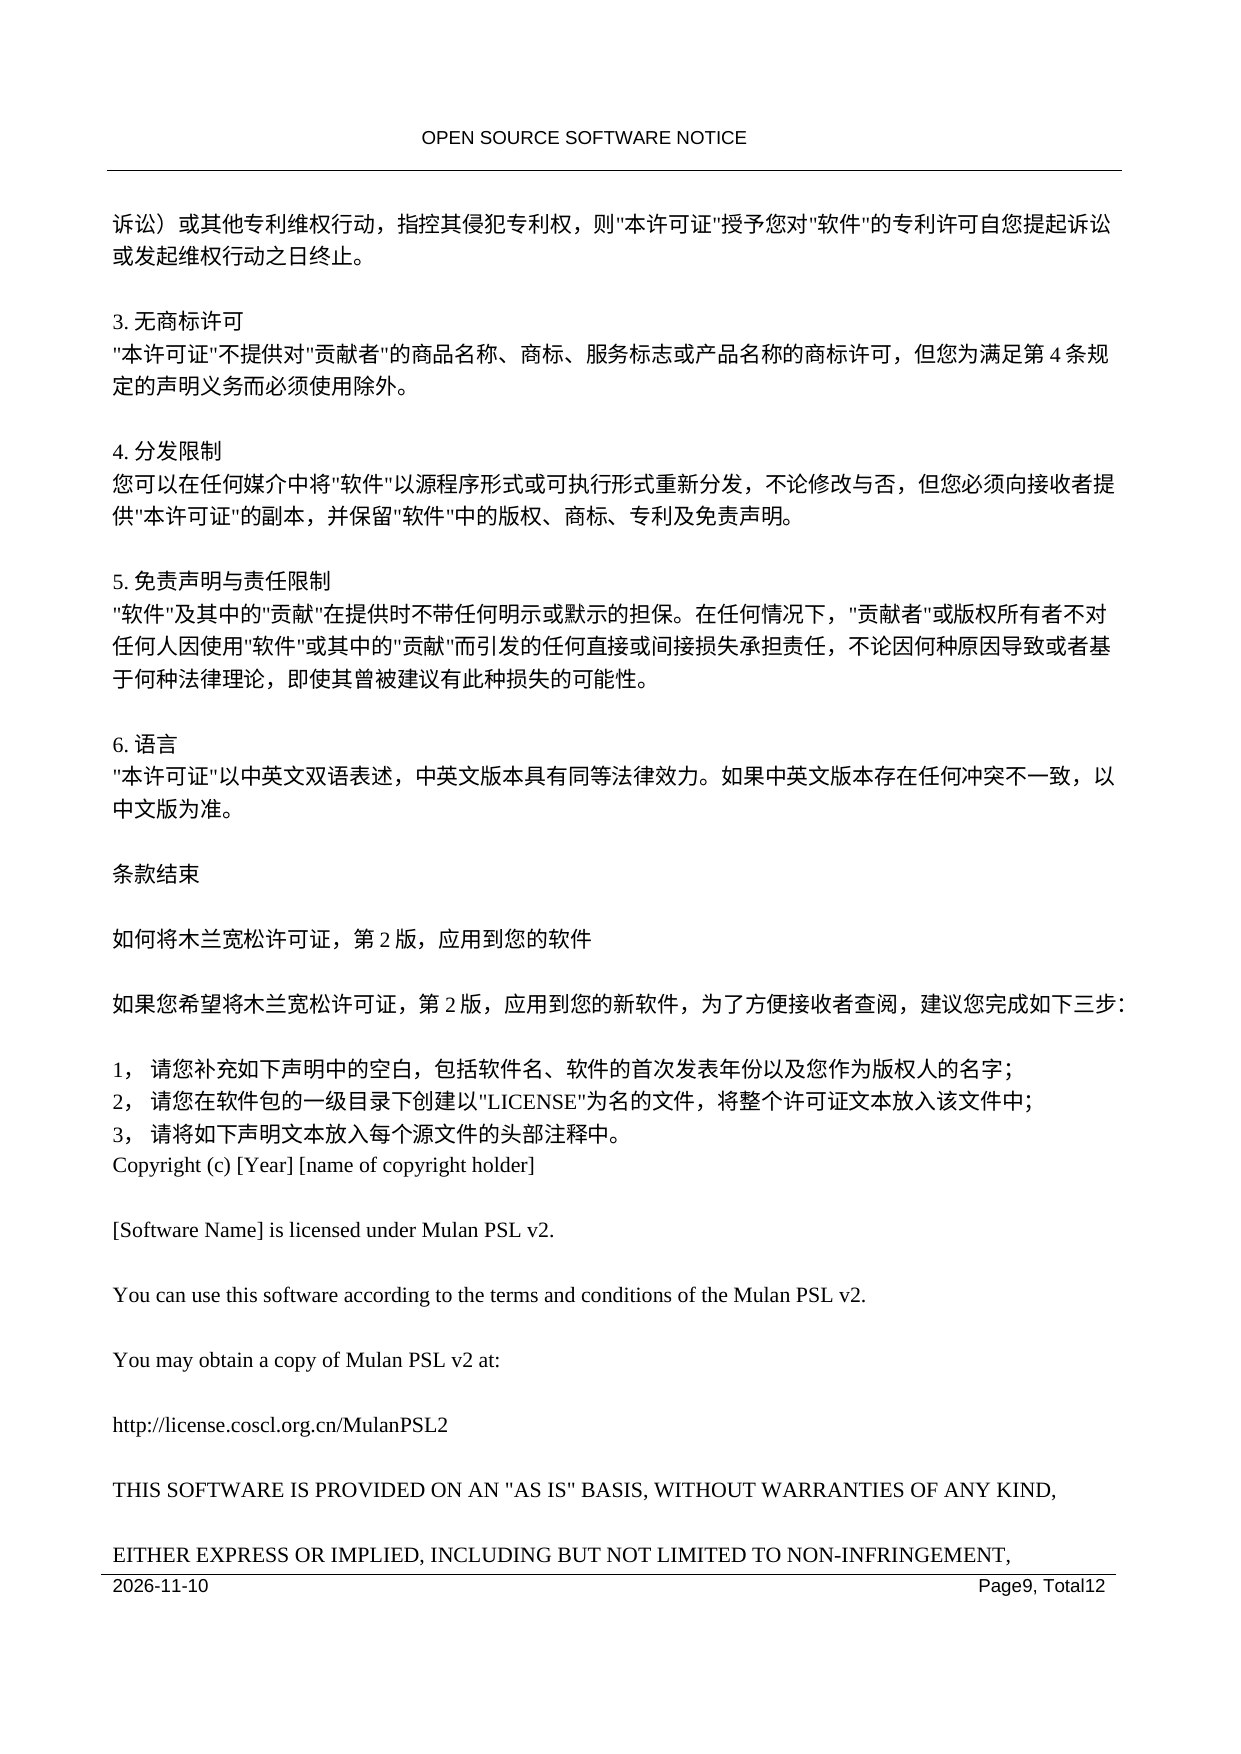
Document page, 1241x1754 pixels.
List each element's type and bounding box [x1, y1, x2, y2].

text [112, 206, 1128, 1571]
